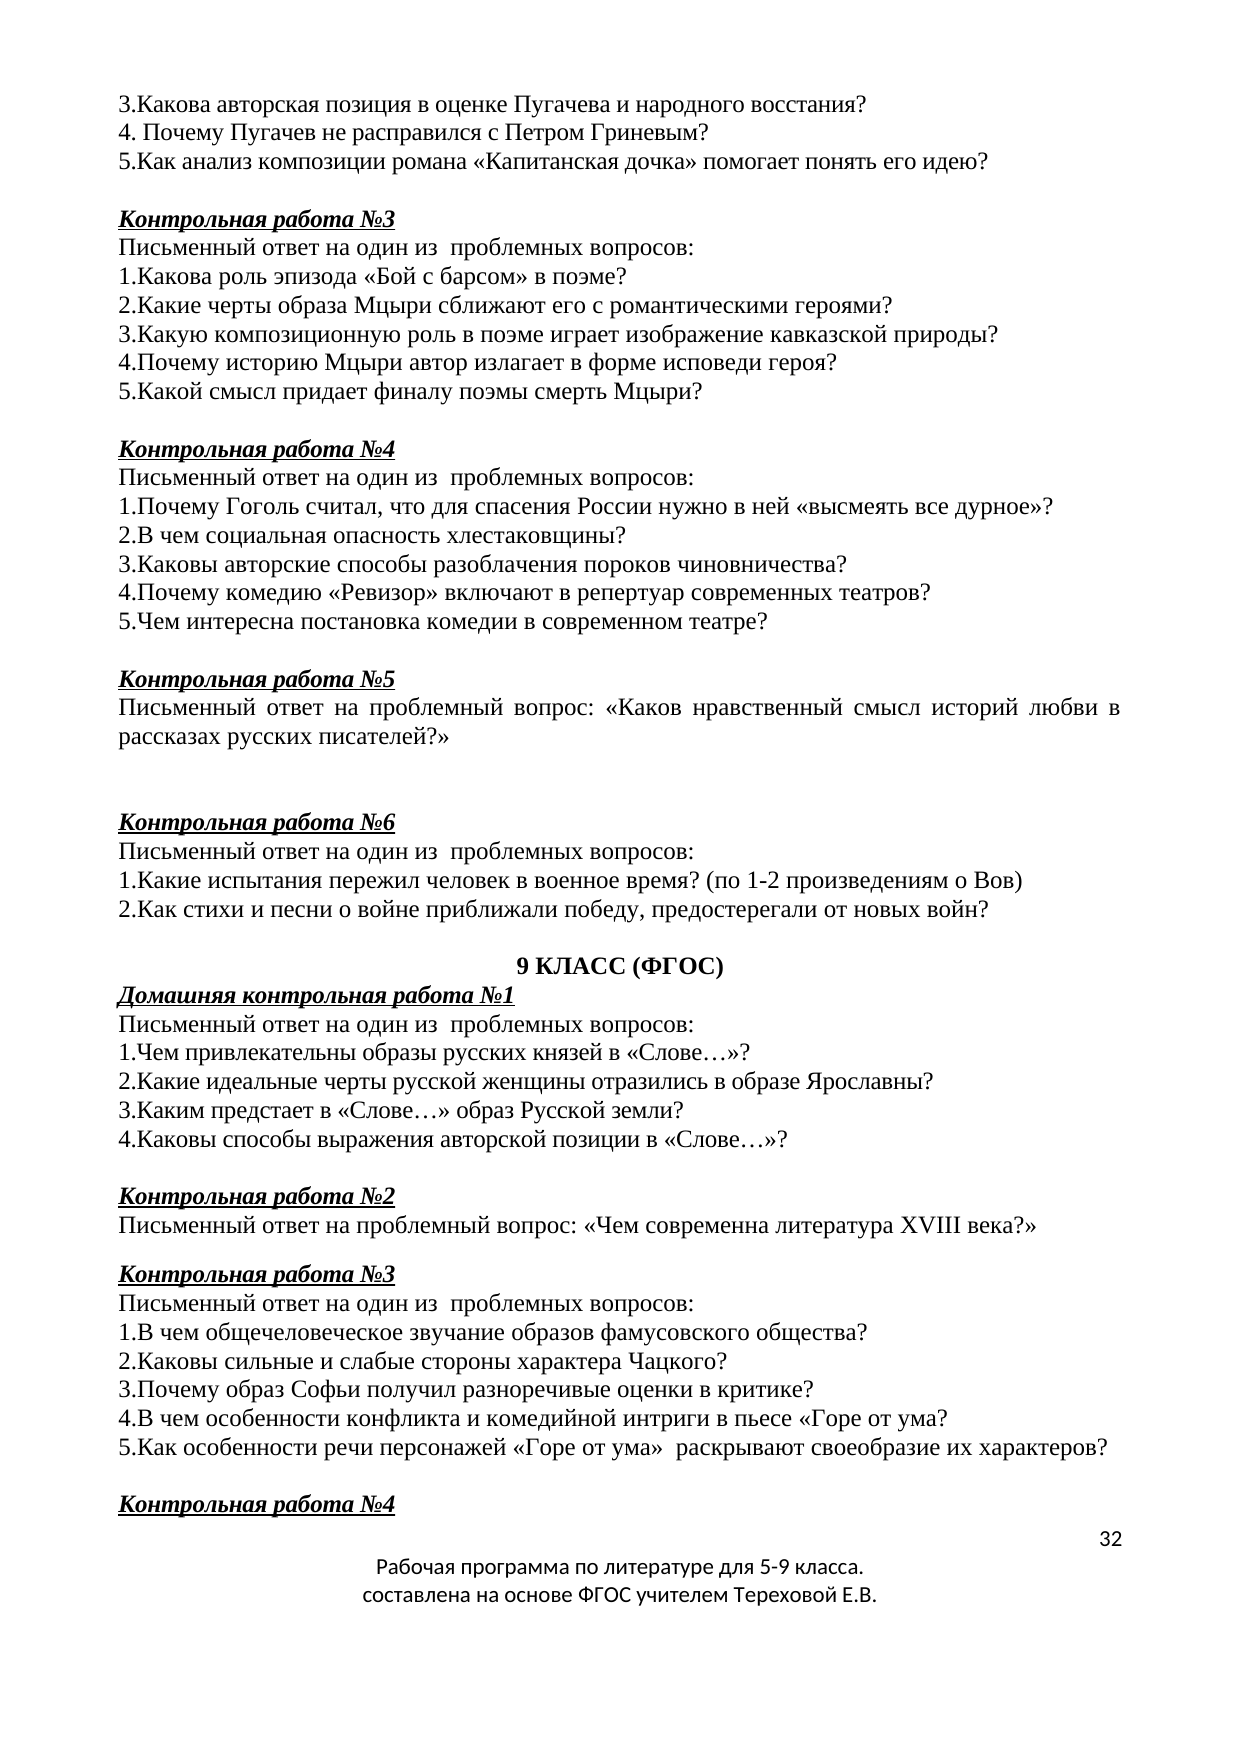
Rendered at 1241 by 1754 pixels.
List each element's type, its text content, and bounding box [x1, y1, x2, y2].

text Письменный ответ на проблемный вопрос: «Чем современна литература XVIII века?» [118, 1210, 1122, 1239]
text 5.Как анализ композиции романа «Капитанская дочка» помогает понять его идею? [118, 146, 1122, 175]
text 3.Какую композиционную роль в поэме играет изображение кавказской природы? [118, 319, 1122, 347]
text Письменный ответ на один из проблемных вопросов: [118, 462, 1122, 491]
text Письменный ответ на проблемный вопрос: «Каков нравственный смысл историй любви в рассказах русских писателей?» [118, 692, 1122, 750]
text 4.Почему историю Мцыри автор излагает в форме исповеди героя? [118, 347, 1122, 376]
text 4.Каковы способы выражения авторской позиции в «Слове…»? [118, 1124, 1122, 1152]
text 5.Какой смысл придает финалу поэмы смерть Мцыри? [118, 376, 1122, 405]
text Письменный ответ на один из проблемных вопросов: [118, 1009, 1122, 1037]
text Домашняя контрольная работа №1 [118, 980, 1122, 1009]
text 3.Почему образ Софьи получил разноречивые оценки в критике? [118, 1374, 1122, 1403]
text Контрольная работа №4 [118, 434, 1122, 462]
text 4.В чем особенности конфликта и комедийной интриги в пьесе «Горе от ума? [118, 1403, 1122, 1432]
text 1.Какова роль эпизода «Бой с барсом» в поэме? [118, 261, 1122, 290]
text 5.Чем интересна постановка комедии в современном театре? [118, 606, 1122, 635]
text Контрольная работа №5 [118, 664, 1122, 692]
text 5.Как особенности речи персонажей «Горе от ума» раскрывают своеобразие их характеров? [118, 1432, 1122, 1461]
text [118, 232, 1122, 261]
text 2.Какие идеальные черты русской женщины отразились в образе Ярославны? [118, 1066, 1122, 1095]
text 2.В чем социальная опасность хлестаковщины? [118, 520, 1122, 549]
text 2.Как стихи и песни о войне приближали победу, предостерегали от новых войн? [118, 894, 1122, 922]
text 2.Каковы сильные и слабые стороны характера Чацкого? [118, 1346, 1122, 1374]
text Письменный ответ на один из проблемных вопросов: [118, 836, 1122, 865]
text 4.Почему комедию «Ревизор» включают в репертуар современных театров? [118, 577, 1122, 606]
text Контрольная работа №3 [118, 1259, 1122, 1288]
text Письменный ответ на один из проблемных вопросов: [118, 1288, 1122, 1317]
text 9 КЛАСС (ФГОС) [118, 951, 1122, 980]
text Контрольная работа №4 [118, 1489, 1122, 1518]
text 1.Чем привлекательны образы русских князей в «Слове…»? [118, 1037, 1122, 1066]
text 3.Каковы авторские способы разоблачения пороков чиновничества? [118, 549, 1122, 577]
text 1.В чем общечеловеческое звучание образов фамусовского общества? [118, 1317, 1122, 1346]
text Контрольная работа №3 [118, 204, 1122, 232]
text 3.Какова авторская позиция в оценке Пугачева и народного восстания? [118, 89, 1122, 117]
text 1.Почему Гоголь считал, что для спасения России нужно в ней «высмеять все дурное»? [118, 491, 1122, 520]
text 4. Почему Пугачев не расправился с Петром Гриневым? [118, 117, 1122, 146]
text Контрольная работа №2 [118, 1181, 1122, 1210]
text 3.Каким предстает в «Слове…» образ Русской земли? [118, 1095, 1122, 1124]
text 1.Какие испытания пережил человек в военное время? (по 1-2 произведениям о Вов) [118, 865, 1122, 894]
text Контрольная работа №6 [118, 807, 1122, 836]
text 2.Какие черты образа Мцыри сближают его с романтическими героями? [118, 290, 1122, 319]
